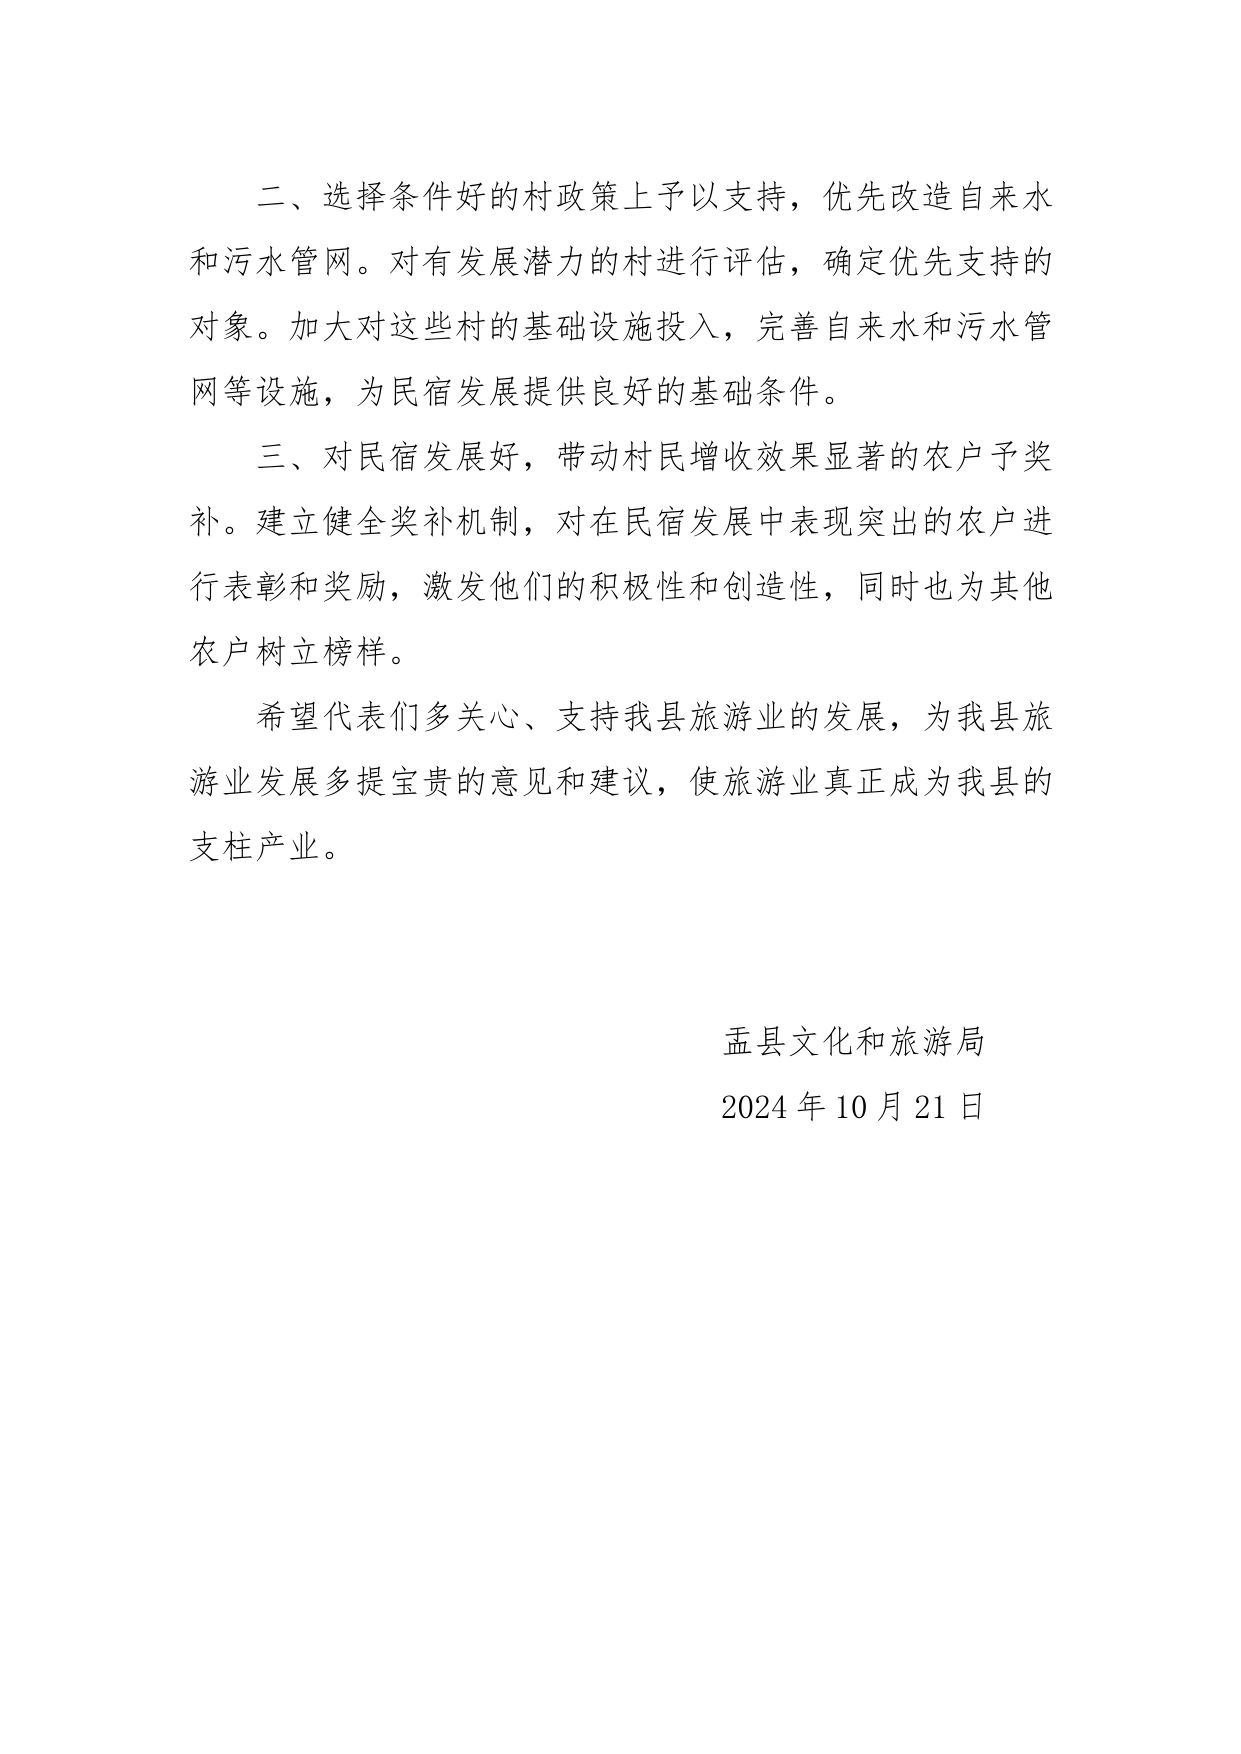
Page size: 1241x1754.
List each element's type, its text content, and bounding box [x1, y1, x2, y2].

list 希望代表们多关心、支持我县旅游业的发展，为我县旅游业发展多提宝贵的意见和建议，使旅游业真正成为我县的支柱产业。 [187, 682, 1076, 877]
text 2024年10月21日 [187, 1072, 1053, 1137]
list 二、选择条件好的村政策上予以支持，优先改造自来水和污水管网。对有发展潜力的村进行评估，确定优先支持的对象。加大对这些村的基础设施投入，完善自来水和污水管网等设施，为民宿发展提供良好的基础条件。 [187, 162, 1076, 422]
list 三、对民宿发展好，带动村民增收效果显著的农户予奖补。建立健全奖补机制，对在民宿发展中表现突出的农户进行表彰和奖励，激发他们的积极性和创造性，同时也为其他农户树立榜样。 [187, 422, 1076, 682]
text 盂县文化和旅游局 [187, 1007, 1053, 1072]
